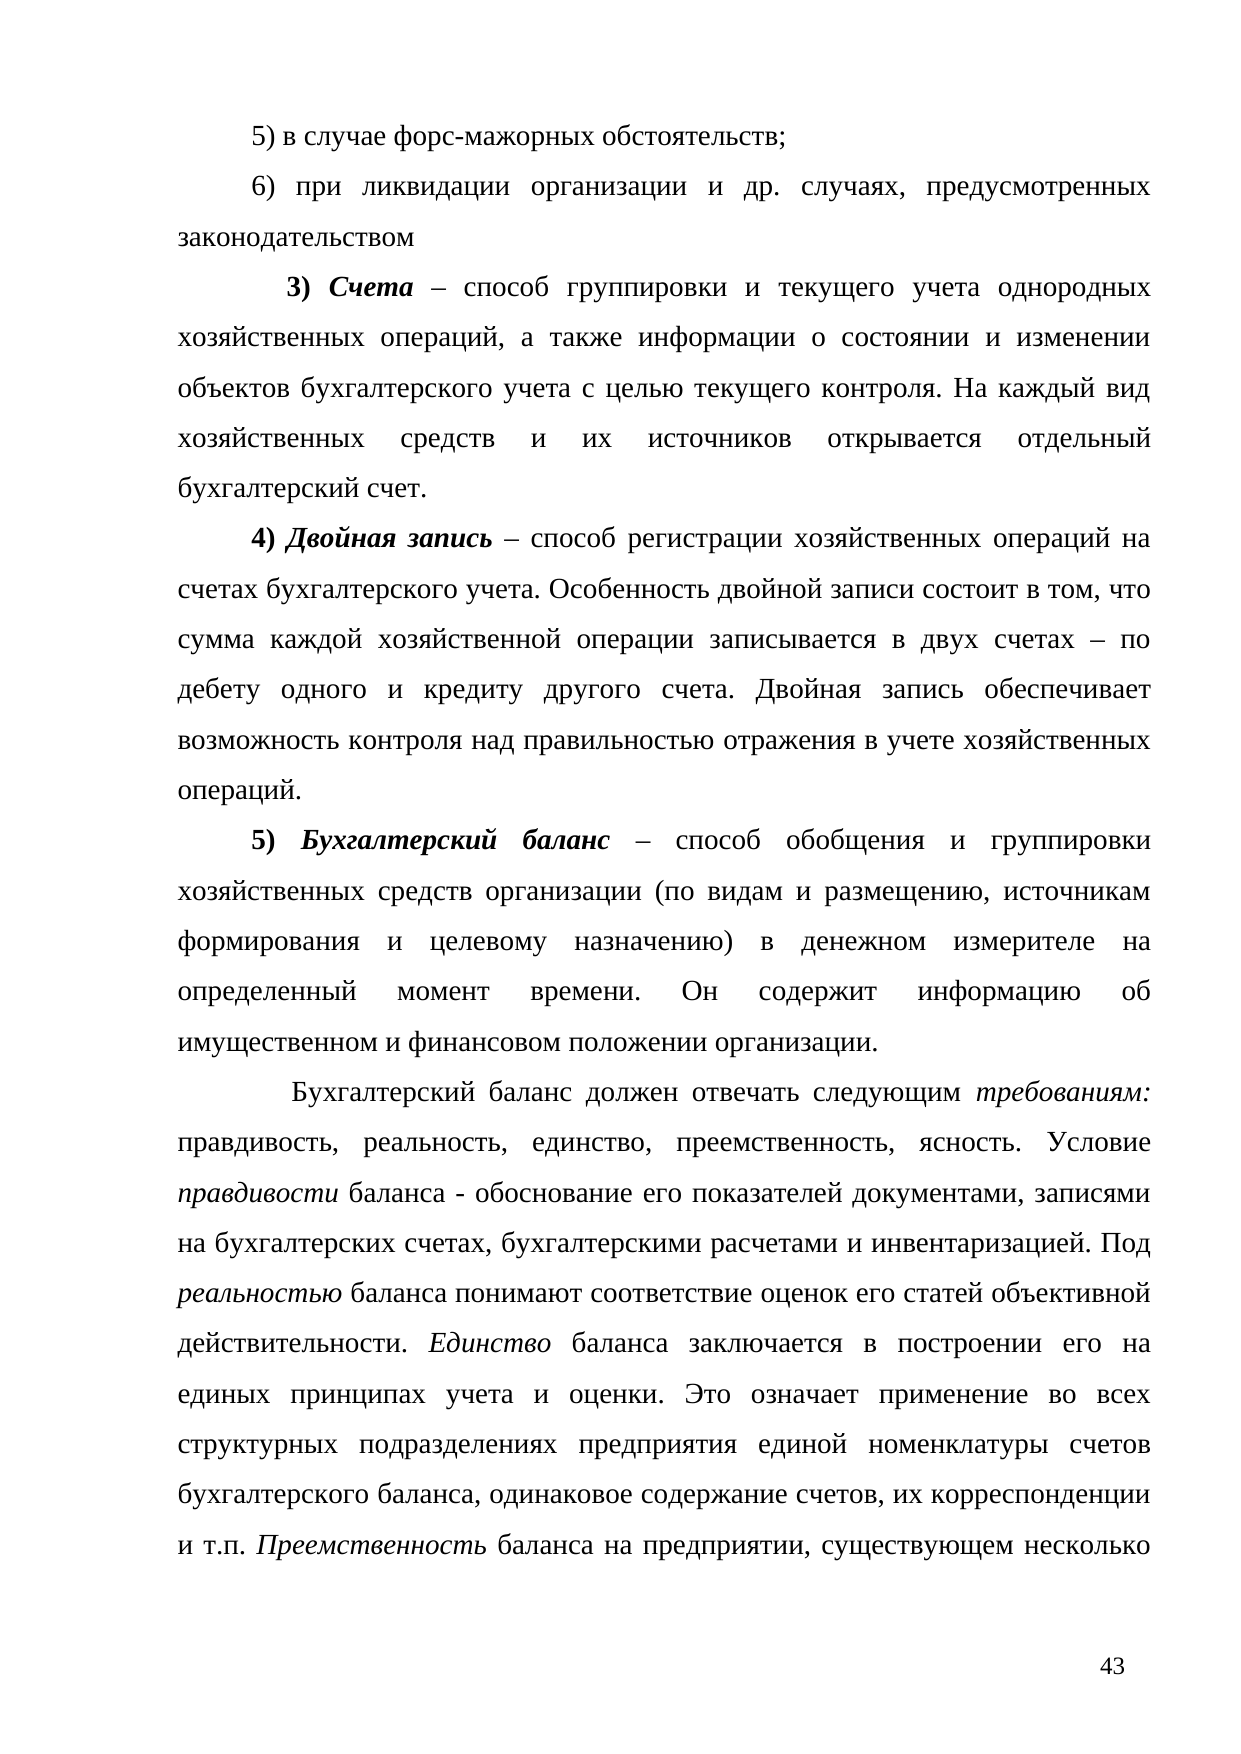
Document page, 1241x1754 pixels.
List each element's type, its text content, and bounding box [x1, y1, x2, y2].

text 6) при ликвидации организации и др. случаях, предусмотренных законодательством [177, 168, 1152, 252]
text 4) Двойная запись – способ регистрации хозяйственных операций на счетах бухгалтерского учета. Особенность двойной записи состоит в том, что сумма каждой хозяйственной операции записывается в двух счетах – по дебету одного и кредиту другого счета. Двойная запись обеспечивает возможность контроля над правильностью отражения в учете хозяйственных операций. [177, 521, 1152, 806]
text 3) Счета – способ группировки и текущего учета однородных хозяйственных операций, а также информации о состоянии и изменении объектов бухгалтерского учета с целью текущего контроля. На каждый вид хозяйственных средств и их источников открывается отдельный бухгалтерский счет. [177, 269, 1152, 504]
text 5) в случае форс-мажорных обстоятельств; [177, 118, 1152, 152]
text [177, 1074, 1152, 1560]
text 5) Бухгалтерский баланс – способ обобщения и группировки хозяйственных средств организации (по видам и размещению, источникам формирования и целевому назначению) в денежном измерителе на определенный момент времени. Он содержит информацию об имущественном и финансовом положении организации. [177, 822, 1152, 1057]
